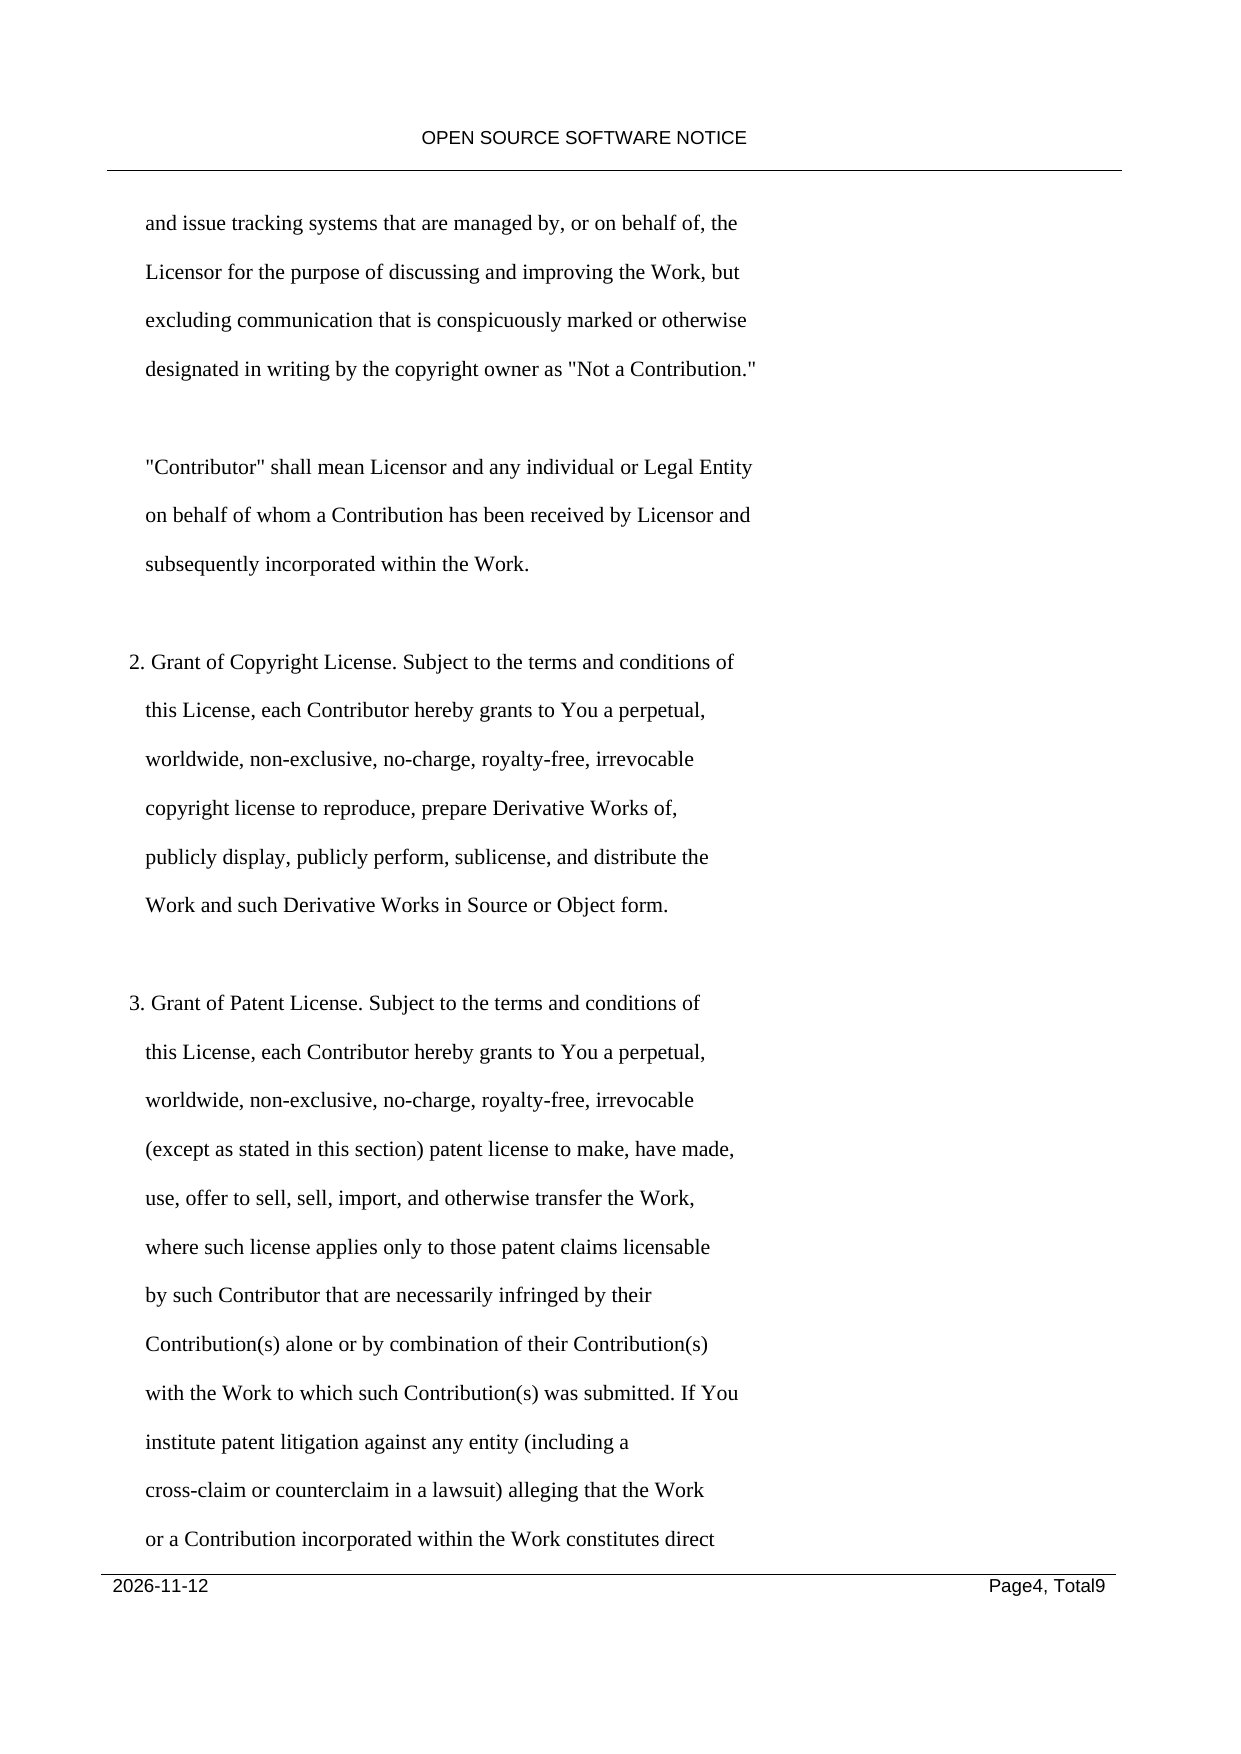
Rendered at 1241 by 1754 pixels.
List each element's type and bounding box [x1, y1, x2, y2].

text [112, 206, 1128, 1555]
